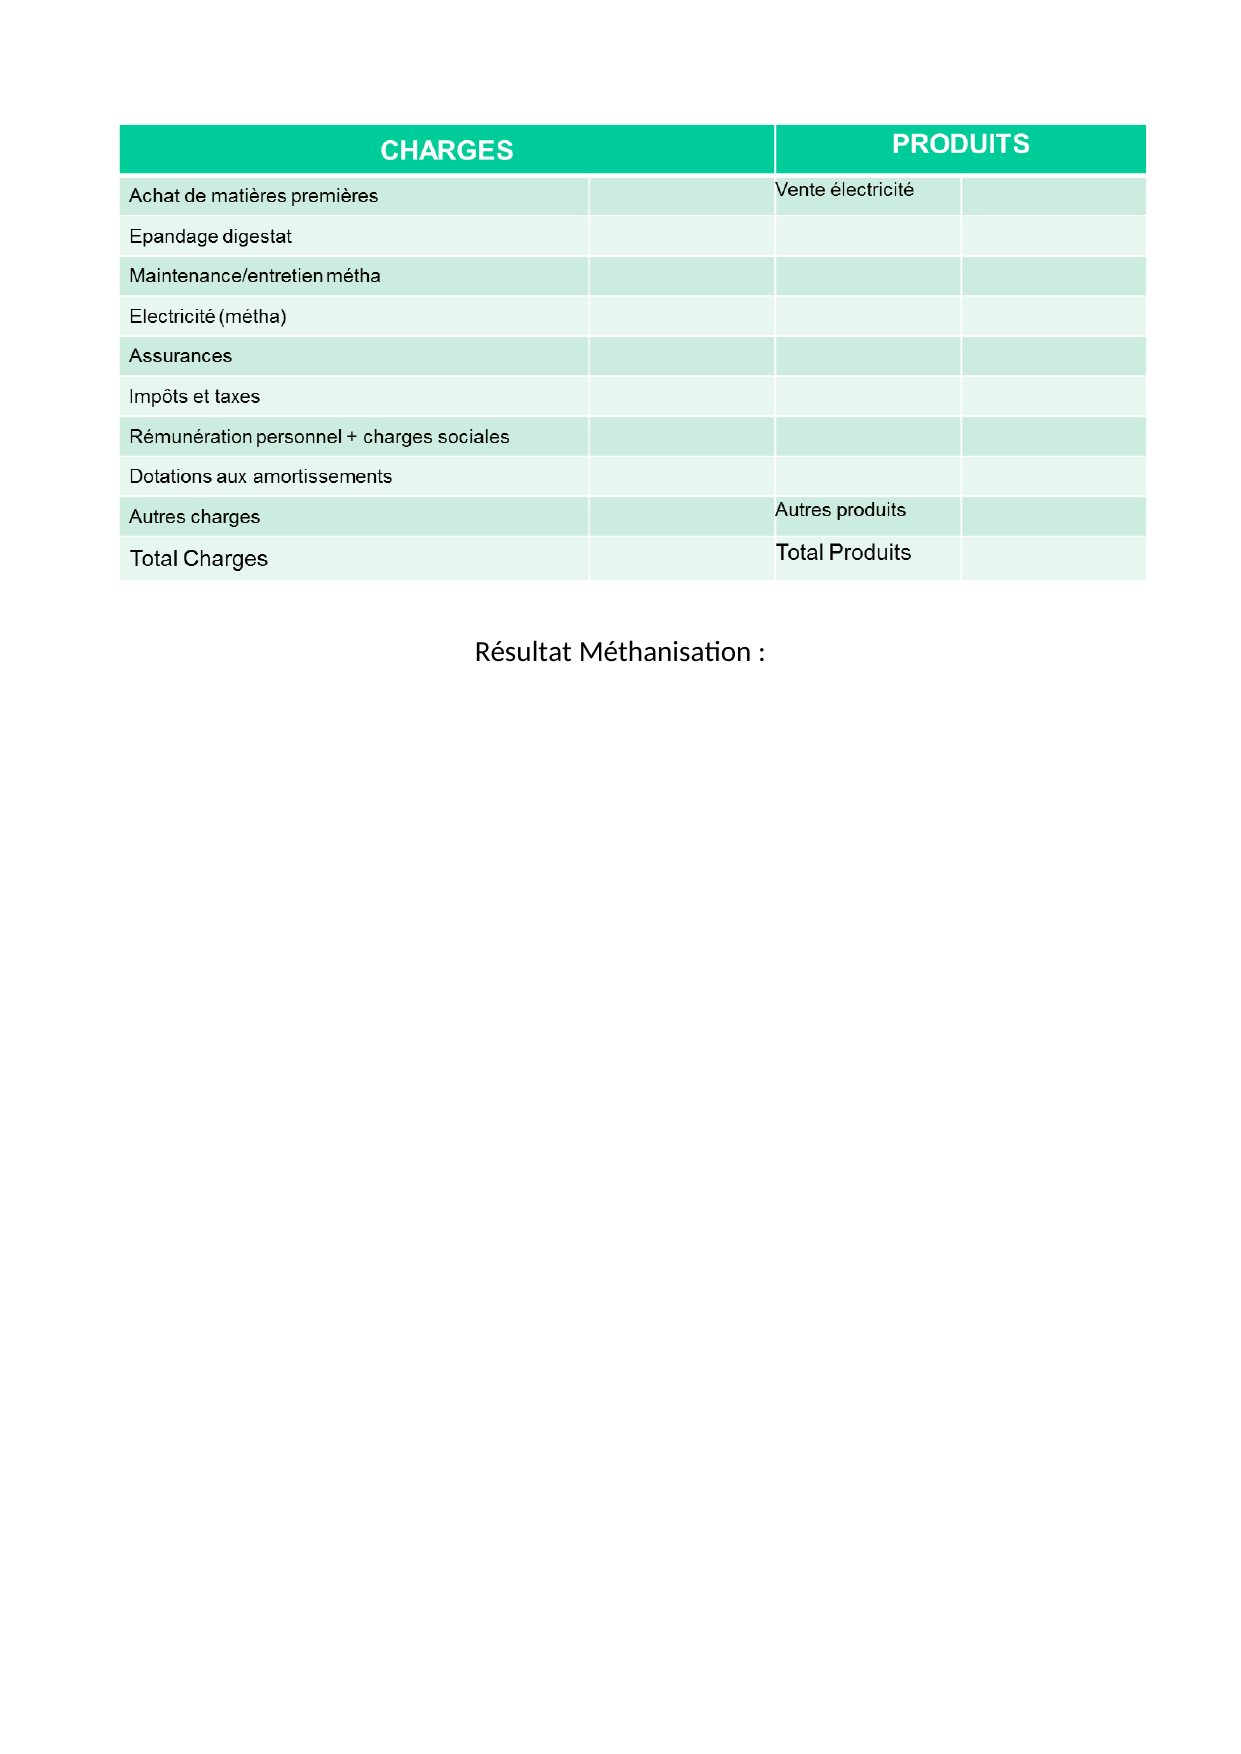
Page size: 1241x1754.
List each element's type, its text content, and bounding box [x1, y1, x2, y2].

text Résultat Méthanisation : [118, 633, 1122, 669]
picture [118, 118, 1147, 585]
